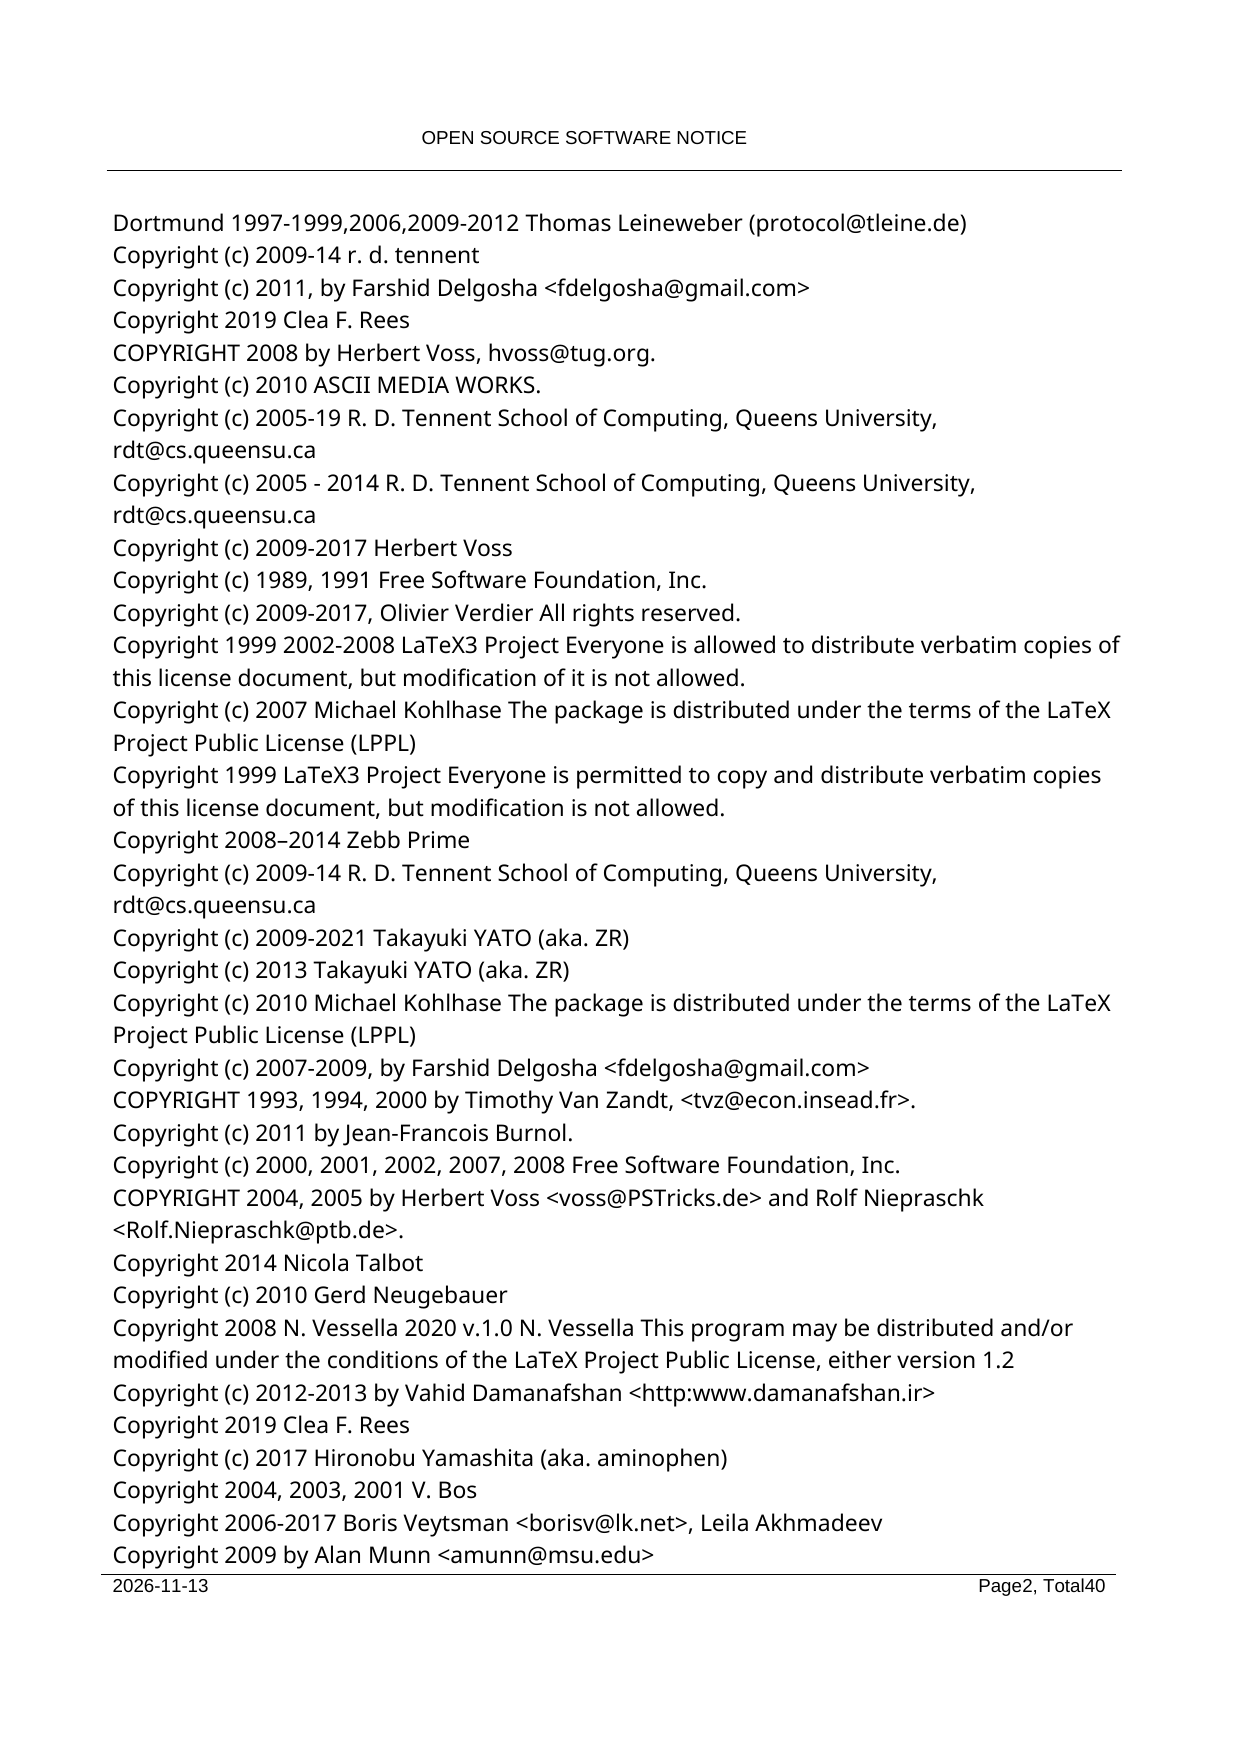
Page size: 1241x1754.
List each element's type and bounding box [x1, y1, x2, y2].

text [112, 206, 1128, 1571]
